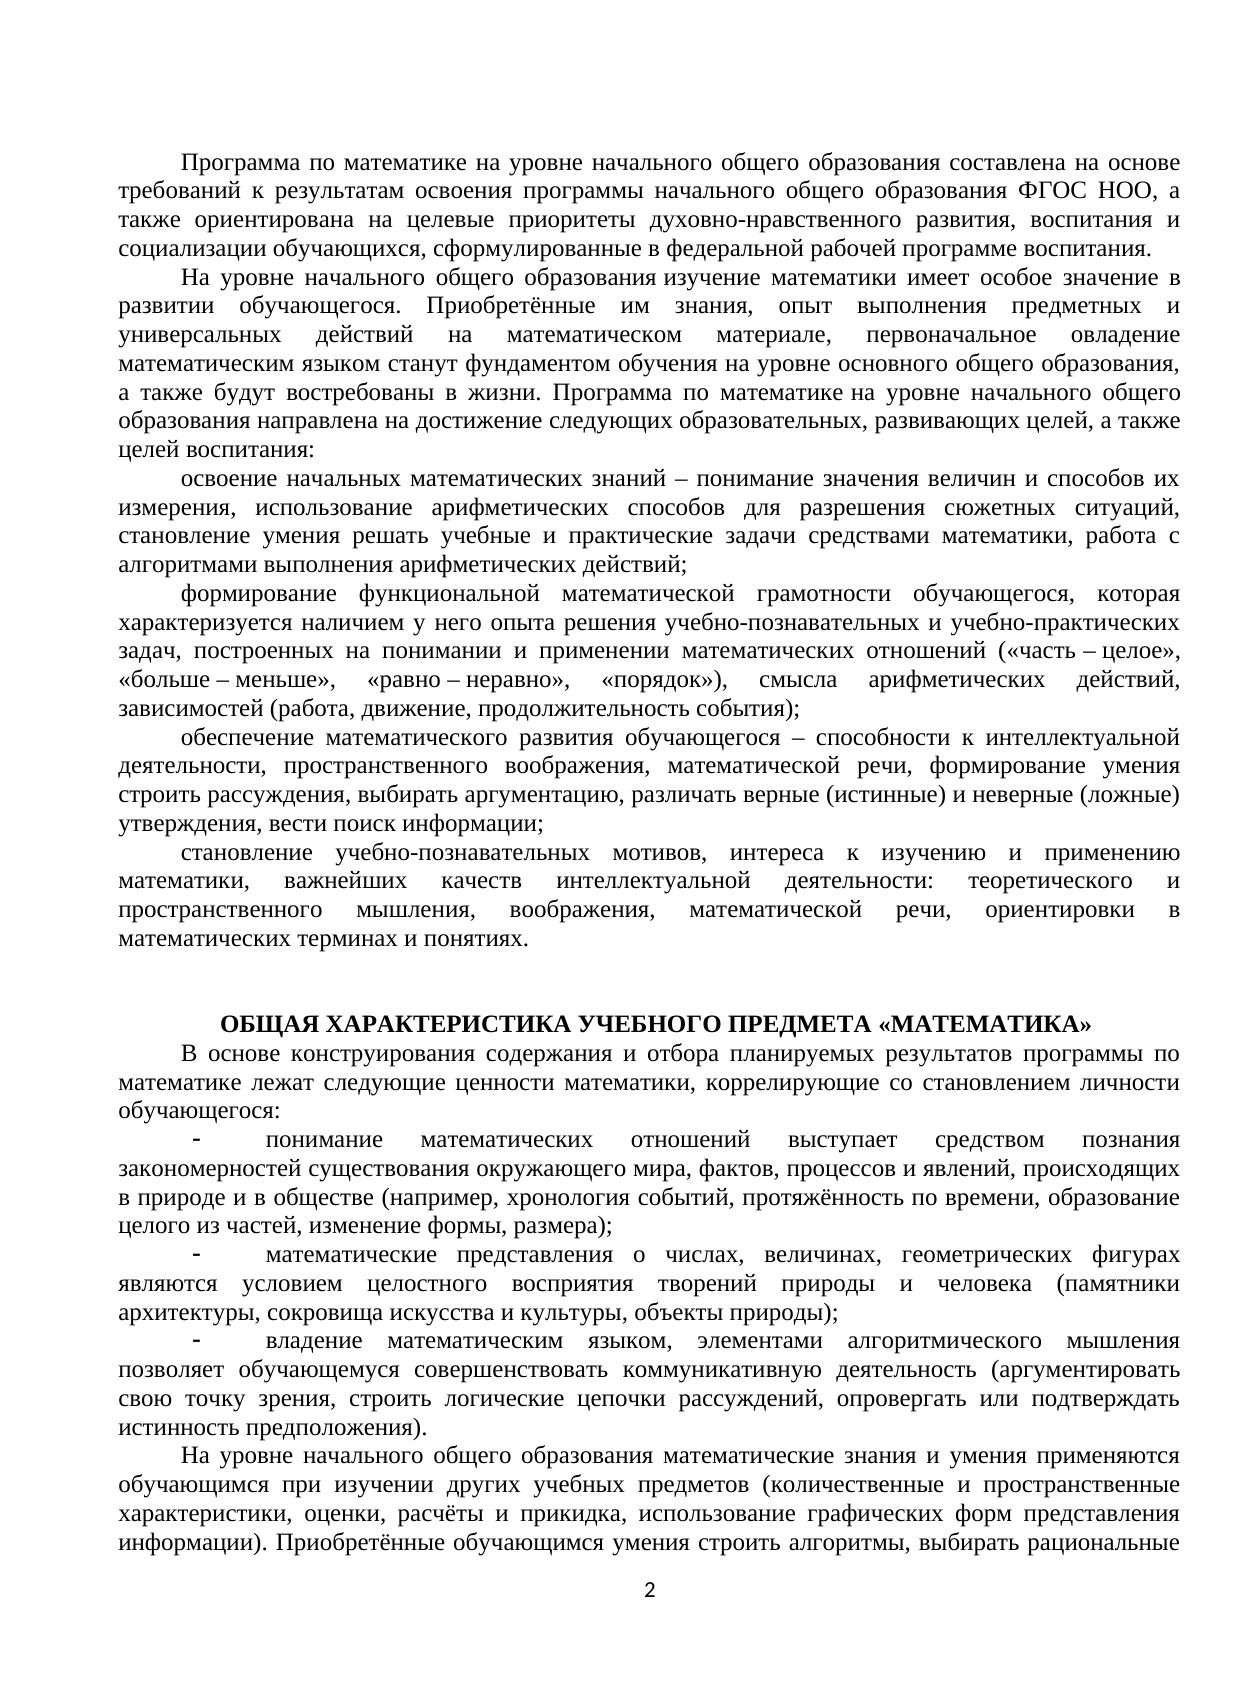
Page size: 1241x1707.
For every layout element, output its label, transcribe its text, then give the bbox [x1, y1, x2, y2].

text становление учебно-познавательных мотивов, интереса к изучению и применению математики, важнейших качеств интеллектуальной деятельности: теоретического и пространственного мышления, воображения, математической речи, ориентировки в математических терминах и понятиях. [118, 837, 1181, 952]
text Программа по математике на уровне начального общего образования составлена на основе требований к результатам освоения программы начального общего образования ФГОС НОО, а также ориентирована на целевые приоритеты духовно-нравственного развития, воспитания и социализации обучающихся, сформулированные в федеральной рабочей программе воспитания. [118, 147, 1181, 262]
text формирование функциональной математической грамотности обучающегося, которая характеризуется наличием у него опыта решения учебно-познавательных и учебно-практических задач, построенных на понимании и применении математических отношений («часть – целое», «больше – меньше», «равно – неравно», «порядок»), смысла арифметических действий, зависимостей (работа, движение, продолжительность события); [118, 578, 1181, 722]
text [118, 1441, 1181, 1556]
list математические представления о числах, величинах, геометрических фигурах являются условием целостного восприятия творений природы и человека (памятники архитектуры, сокровища искусства и культуры, объекты природы); [118, 1239, 1181, 1326]
text ОБЩАЯ ХАРАКТЕРИСТИКА УЧЕБНОГО ПРЕДМЕТА «МАТЕМАТИКА» [131, 1009, 1181, 1038]
text В основе конструирования содержания и отбора планируемых результатов программы по математике лежат следующие ценности математики, коррелирующие со становлением личности обучающегося: [118, 1038, 1181, 1124]
text На уровне начального общего образования изучение математики имеет особое значение в развитии обучающегося. Приобретённые им знания, опыт выполнения предметных и универсальных действий на математическом материале, первоначальное овладение математическим языком станут фундаментом обучения на уровне основного общего образования, а также будут востребованы в жизни. Программа по математике на уровне начального общего образования направлена на достижение следующих образовательных, развивающих целей, а также целей воспитания: [118, 262, 1181, 463]
list понимание математических отношений выступает средством познания закономерностей существования окружающего мира, фактов, процессов и явлений, происходящих в природе и в обществе (например, хронология событий, протяжённость по времени, образование целого из частей, изменение формы, размера); [118, 1124, 1181, 1239]
list владение математическим языком, элементами алгоритмического мышления позволяет обучающемуся совершенствовать коммуникативную деятельность (аргументировать свою точку зрения, строить логические цепочки рассуждений, опровергать или подтверждать истинность предположения). [118, 1326, 1181, 1441]
text обеспечение математического развития обучающегося – способности к интеллектуальной деятельности, пространственного воображения, математической речи, формирование умения строить рассуждения, выбирать аргументацию, различать верные (истинные) и неверные (ложные) утверждения, вести поиск информации; [118, 722, 1181, 837]
text освоение начальных математических знаний – понимание значения величин и способов их измерения, использование арифметических способов для разрешения сюжетных ситуаций, становление умения решать учебные и практические задачи средствами математики, работа с алгоритмами выполнения арифметических действий; [118, 463, 1181, 578]
